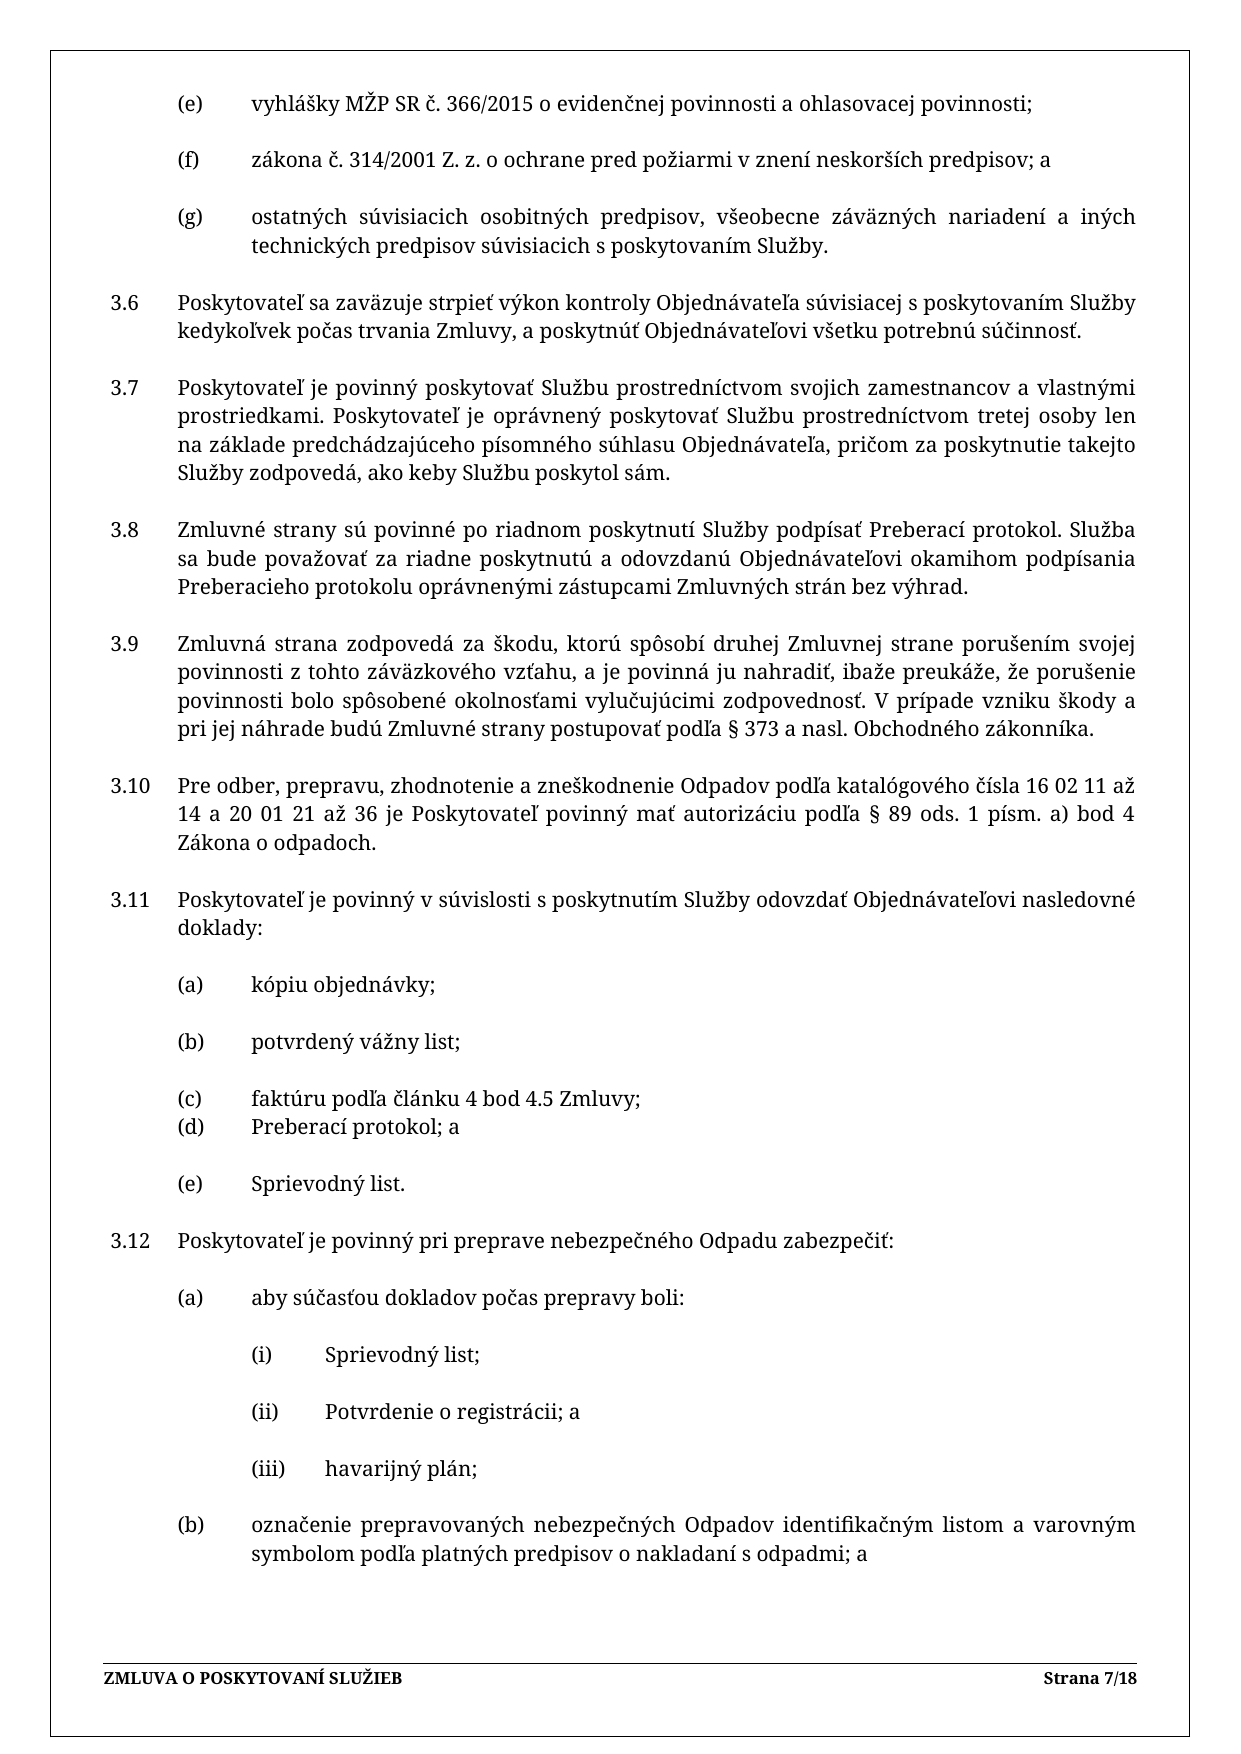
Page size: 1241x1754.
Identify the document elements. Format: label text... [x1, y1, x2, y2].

list faktúru podľa článku 4 bod 4.5 Zmluvy; [177, 1084, 1137, 1112]
list havarijný plán; [251, 1454, 1137, 1482]
list Poskytovateľ je povinný poskytovať Službu prostredníctvom svojich zamestnancov a vlastnými prostriedkami. Poskytovateľ je oprávnený poskytovať Službu prostredníctvom tretej osoby len na základe predchádzajúceho písomného súhlasu Objednávateľa, pričom za poskytnutie takejto Služby zodpovedá, ako keby Službu poskytol sám. [110, 373, 1137, 487]
list Poskytovateľ sa zaväzuje strpieť výkon kontroly Objednávateľa súvisiacej s poskytovaním Služby kedykoľvek počas trvania Zmluvy, a poskytnúť Objednávateľovi všetku potrebnú súčinnosť. [110, 288, 1137, 344]
list Zmluvná strana zodpovedá za škodu, ktorú spôsobí druhej Zmluvnej strane porušením svojej povinnosti z tohto záväzkového vzťahu, a je povinná ju nahradiť, ibaže preukáže, že porušenie povinnosti bolo spôsobené okolnosťami vylučujúcimi zodpovednosť. V prípade vzniku škody a pri jej náhrade budú Zmluvné strany postupovať podľa § 373 a nasl. Obchodného zákonníka. [110, 629, 1137, 743]
list označenie prepravovaných nebezpečných Odpadov identifikačným listom a varovným symbolom podľa platných predpisov o nakladaní s odpadmi; a [177, 1511, 1137, 1567]
list Zmluvné strany sú povinné po riadnom poskytnutí Služby podpísať Preberací protokol. Služba sa bude považovať za riadne poskytnutú a odovzdanú Objednávateľovi okamihom podpísania Preberacieho protokolu oprávnenými zástupcami Zmluvných strán bez výhrad. [110, 515, 1137, 601]
list Sprievodný list; [251, 1340, 1137, 1368]
list Poskytovateľ je povinný pri preprave nebezpečného Odpadu zabezpečiť: [110, 1226, 1137, 1254]
list Poskytovateľ je povinný v súvislosti s poskytnutím Služby odovzdať Objednávateľovi nasledovné doklady: [110, 885, 1137, 942]
list vyhlášky MŽP SR č. 366/2015 o evidenčnej povinnosti a ohlasovacej povinnosti; [177, 89, 1137, 117]
list zákona č. 314/2001 Z. z. o ochrane pred požiarmi v znení neskorších predpisov; a [177, 146, 1137, 174]
list ostatných súvisiacich osobitných predpisov, všeobecne záväzných nariadení a iných technických predpisov súvisiacich s poskytovaním Služby. [177, 202, 1137, 259]
list aby súčasťou dokladov počas prepravy boli: [177, 1283, 1137, 1311]
list Potvrdenie o registrácii; a [251, 1397, 1137, 1425]
list kópiu objednávky; [177, 970, 1137, 999]
list Preberací protokol; a [177, 1112, 1137, 1141]
list Sprievodný list. [177, 1169, 1137, 1198]
list Pre odber, prepravu, zhodnotenie a zneškodnenie Odpadov podľa katalógového čísla 16 02 11 až 14 a 20 01 21 až 36 je Poskytovateľ povinný mať autorizáciu podľa § 89 ods. 1 písm. a) bod 4 Zákona o odpadoch. [110, 771, 1137, 856]
list potvrdený vážny list; [177, 1027, 1137, 1056]
